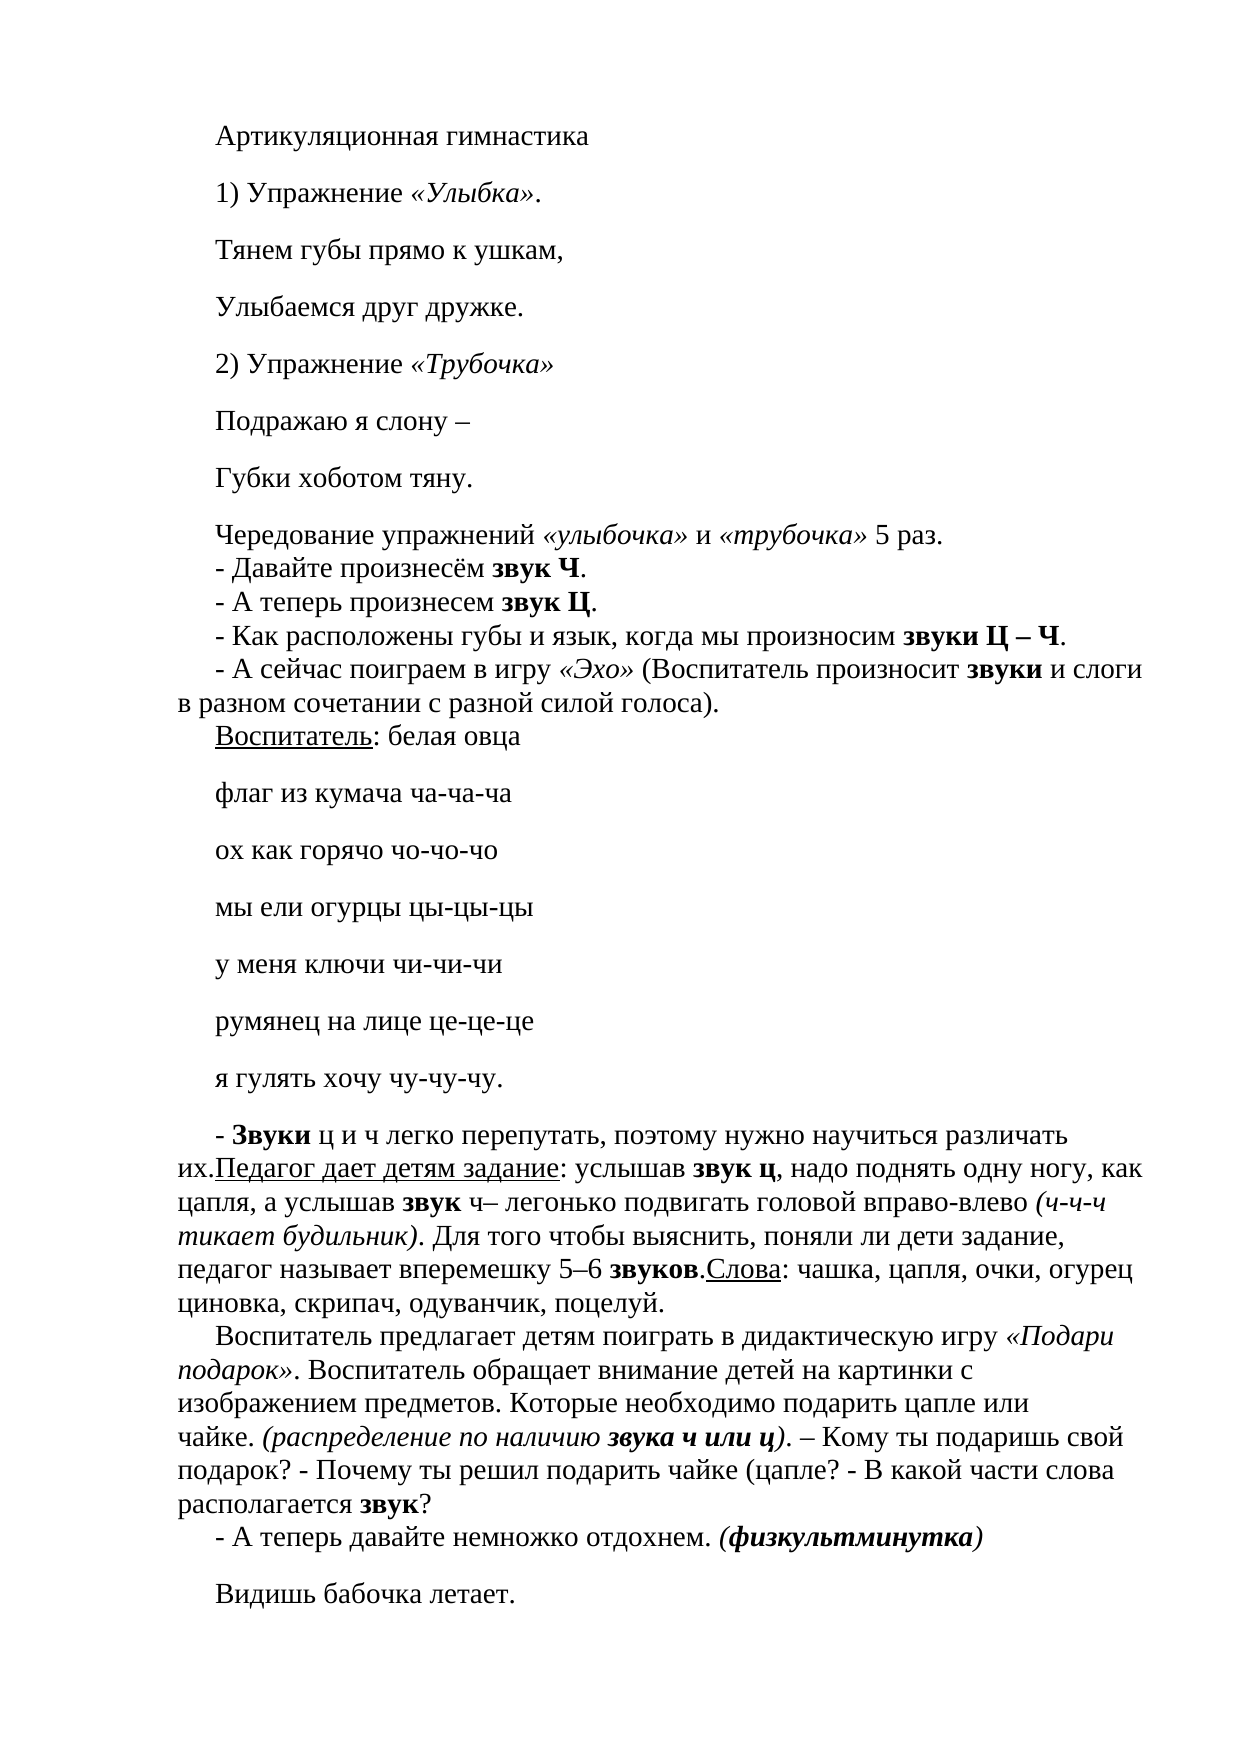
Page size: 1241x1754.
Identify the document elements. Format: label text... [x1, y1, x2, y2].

text Подражаю я слону – [177, 403, 1152, 437]
text - Звуки ц и ч легко перепутать, поэтому нужно научиться различать их.Педагог дает детям задание: услышав звук ц, надо поднять одну ногу, как цапля, а услышав звук ч– легонько подвигать головой вправо-влево (ч-ч-ч тикает будильник). Для того чтобы выяснить, поняли ли дети задание, педагог называет вперемешку 5–6 звуков.Слова: чашка, цапля, очки, огурец циновка, скрипач, одуванчик, поцелуй. [177, 1117, 1152, 1318]
text - А сейчас поиграем в игру «Эхо» (Воспитатель произносит звуки и слоги в разном сочетании с разной силой голоса). [177, 651, 1152, 718]
text Губки хоботом тяну. [177, 460, 1152, 493]
text Видишь бабочка летает. [177, 1577, 1152, 1610]
text - Давайте произнесём звук Ч. [177, 551, 1152, 584]
text Воспитатель предлагает детям поиграть в дидактическую игру «Подари подарок». Воспитатель обращает внимание детей на картинки с изображением предметов. Которые необходимо подарить цапле или чайке. (распределение по наличию звука ч или ц). – Кому ты подаришь свой подарок? - Почему ты решил подарить чайке (цапле? - В какой части слова располагается звук? [177, 1318, 1152, 1519]
text ох как горячо чо-чо-чо [177, 832, 1152, 866]
text Тянем губы прямо к ушкам, [177, 232, 1152, 266]
text - А теперь произнесем звук Ц. [177, 584, 1152, 618]
text 1) Упражнение «Улыбка». [177, 175, 1152, 209]
text Воспитатель: белая овца [177, 718, 1152, 752]
text у меня ключи чи-чи-чи [177, 946, 1152, 980]
text Чередование упражнений «улыбочка» и «трубочка» 5 раз. [177, 517, 1152, 551]
text я гулять хочу чу-чу-чу. [177, 1060, 1152, 1094]
text - А теперь давайте немножко отдохнем. (физкультминутка) [177, 1519, 1152, 1553]
text Улыбаемся друг дружке. [177, 289, 1152, 323]
text 2) Упражнение «Трубочка» [177, 346, 1152, 379]
text флаг из кумача ча-ча-ча [177, 775, 1152, 809]
text Артикуляционная гимнастика [177, 118, 1152, 152]
text румянец на лице це-це-це [177, 1003, 1152, 1037]
text - Как расположены губы и язык, когда мы произносим звуки Ц – Ч. [177, 618, 1152, 651]
text мы ели огурцы цы-цы-цы [177, 889, 1152, 923]
